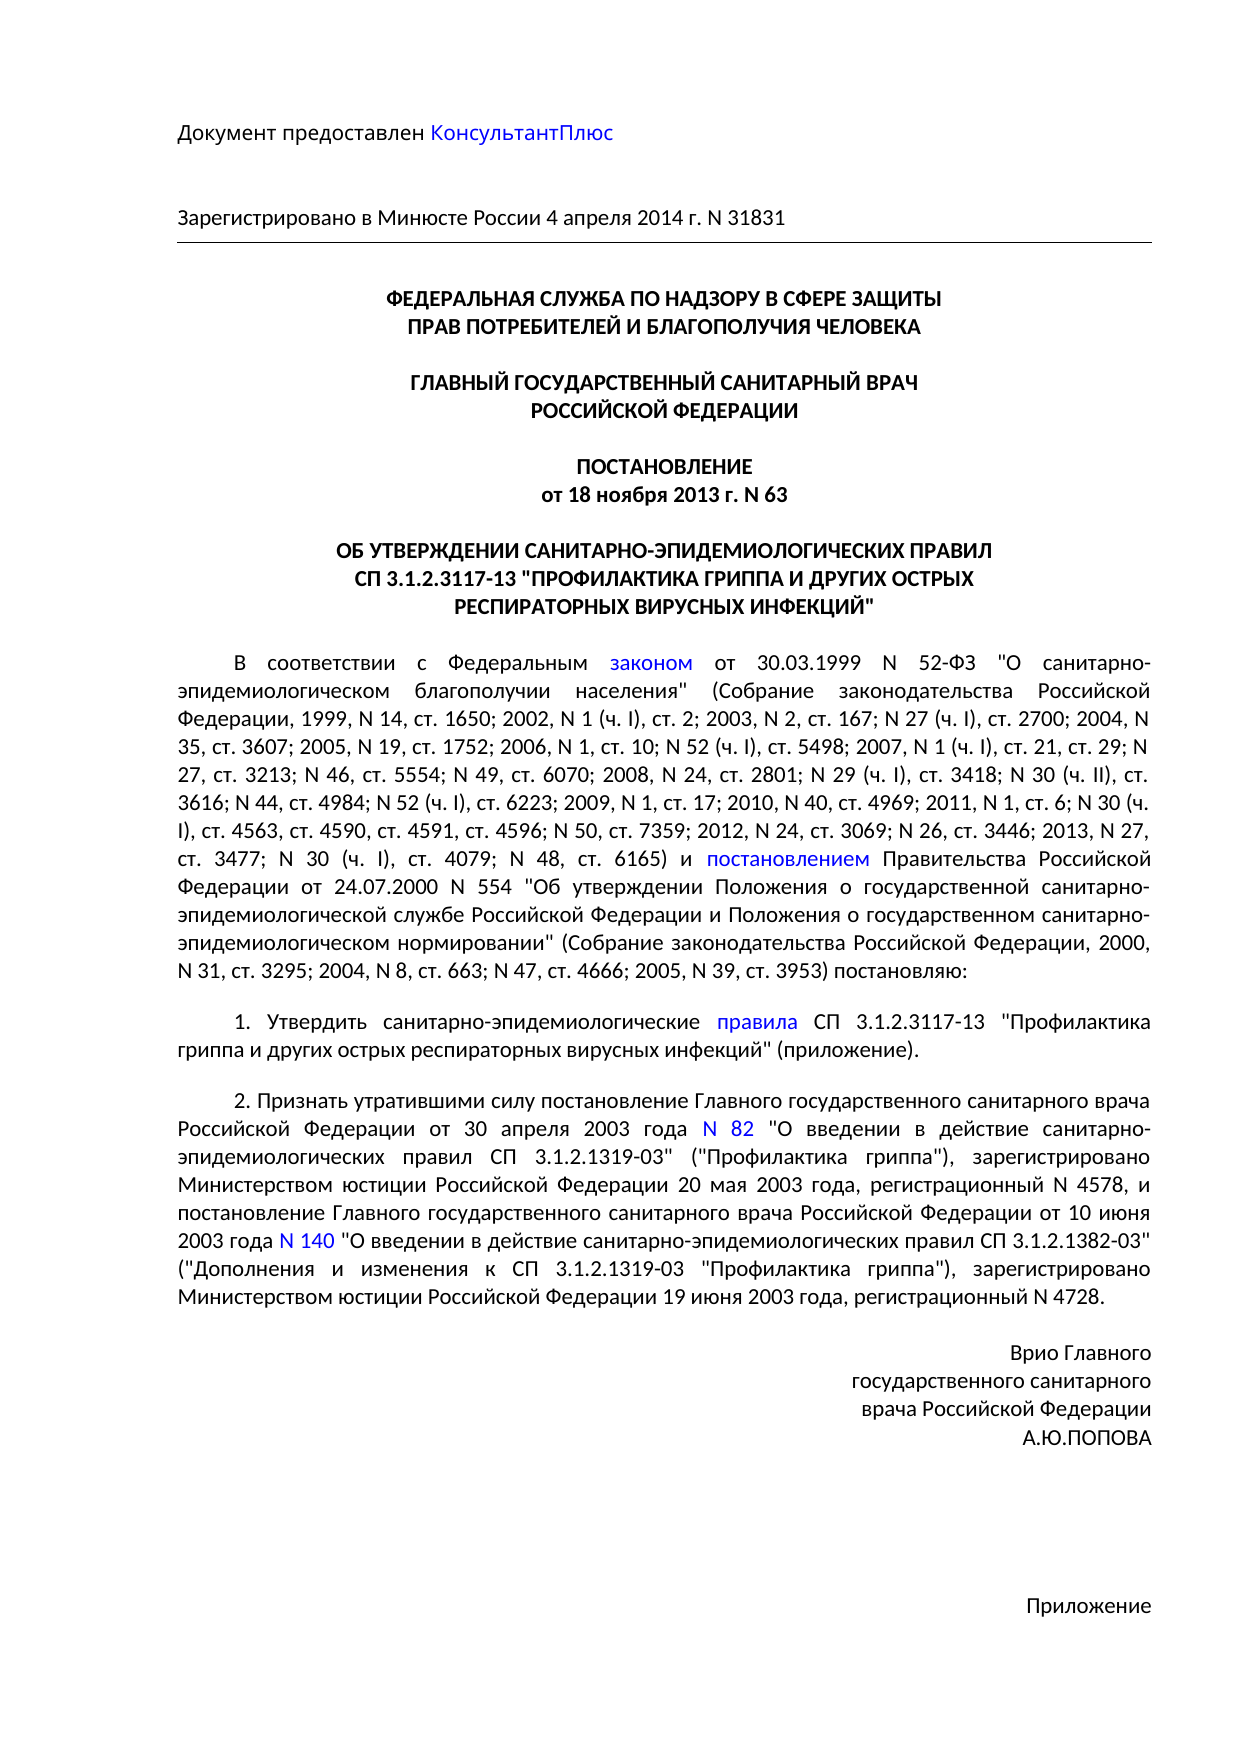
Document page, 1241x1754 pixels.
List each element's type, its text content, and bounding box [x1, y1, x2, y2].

text Врио Главного [177, 1338, 1152, 1367]
text 1. Утвердить санитарно-эпидемиологические правила СП 3.1.2.3117-13 "Профилактика гриппа и других острых респираторных вирусных инфекций" (приложение). [177, 1007, 1152, 1063]
title ОБ УТВЕРЖДЕНИИ САНИТАРНО-ЭПИДЕМИОЛОГИЧЕСКИХ ПРАВИЛ [177, 536, 1152, 564]
text государственного санитарного [177, 1367, 1152, 1394]
title РОССИЙСКОЙ ФЕДЕРАЦИИ [177, 396, 1152, 424]
text 2. Признать утратившими силу постановление Главного государственного санитарного врача Российской Федерации от 30 апреля 2003 года N 82 "О введении в действие санитарно-эпидемиологических правил СП 3.1.2.1319-03" ("Профилактика гриппа"), зарегистрировано Министерством юстиции Российской Федерации 20 мая 2003 года, регистрационный N 4578, и постановление Главного государственного санитарного врача Российской Федерации от 10 июня 2003 года N 140 "О введении в действие санитарно-эпидемиологических правил СП 3.1.2.1382-03" ("Дополнения и изменения к СП 3.1.2.1319-03 "Профилактика гриппа"), зарегистрировано Министерством юстиции Российской Федерации 19 июня 2003 года, регистрационный N 4728. [177, 1086, 1152, 1311]
title Документ предоставлен КонсультантПлюс [177, 118, 1152, 175]
title ФЕДЕРАЛЬНАЯ СЛУЖБА ПО НАДЗОРУ В СФЕРЕ ЗАЩИТЫ [177, 284, 1152, 312]
text В соответствии с Федеральным законом от 30.03.1999 N 52-ФЗ "О санитарно-эпидемиологическом благополучии населения" (Собрание законодательства Российской Федерации, 1999, N 14, ст. 1650; 2002, N 1 (ч. I), ст. 2; 2003, N 2, ст. 167; N 27 (ч. I), ст. 2700; 2004, N 35, ст. 3607; 2005, N 19, ст. 1752; 2006, N 1, ст. 10; N 52 (ч. I), ст. 5498; 2007, N 1 (ч. I), ст. 21, ст. 29; N 27, ст. 3213; N 46, ст. 5554; N 49, ст. 6070; 2008, N 24, ст. 2801; N 29 (ч. I), ст. 3418; N 30 (ч. II), ст. 3616; N 44, ст. 4984; N 52 (ч. I), ст. 6223; 2009, N 1, ст. 17; 2010, N 40, ст. 4969; 2011, N 1, ст. 6; N 30 (ч. I), ст. 4563, ст. 4590, ст. 4591, ст. 4596; N 50, ст. 7359; 2012, N 24, ст. 3069; N 26, ст. 3446; 2013, N 27, ст. 3477; N 30 (ч. I), ст. 4079; N 48, ст. 6165) и постановлением Правительства Российской Федерации от 24.07.2000 N 554 "Об утверждении Положения о государственной санитарно-эпидемиологической службе Российской Федерации и Положения о государственном санитарно-эпидемиологическом нормировании" (Собрание законодательства Российской Федерации, 2000, N 31, ст. 3295; 2004, N 8, ст. 663; N 47, ст. 4666; 2005, N 39, ст. 3953) постановляю: [177, 648, 1152, 984]
title РЕСПИРАТОРНЫХ ВИРУСНЫХ ИНФЕКЦИЙ" [177, 592, 1152, 620]
text А.Ю.ПОПОВА [177, 1423, 1152, 1451]
title ГЛАВНЫЙ ГОСУДАРСТВЕННЫЙ САНИТАРНЫЙ ВРАЧ [177, 368, 1152, 396]
title СП 3.1.2.3117-13 "ПРОФИЛАКТИКА ГРИППА И ДРУГИХ ОСТРЫХ [177, 564, 1152, 592]
text Приложение [177, 1591, 1152, 1619]
text врача Российской Федерации [177, 1394, 1152, 1423]
text Зарегистрировано в Минюсте России 4 апреля 2014 г. N 31831 [177, 203, 1152, 231]
title ПОСТАНОВЛЕНИЕ [177, 452, 1152, 480]
title от 18 ноября 2013 г. N 63 [177, 480, 1152, 508]
title ПРАВ ПОТРЕБИТЕЛЕЙ И БЛАГОПОЛУЧИЯ ЧЕЛОВЕКА [177, 312, 1152, 340]
